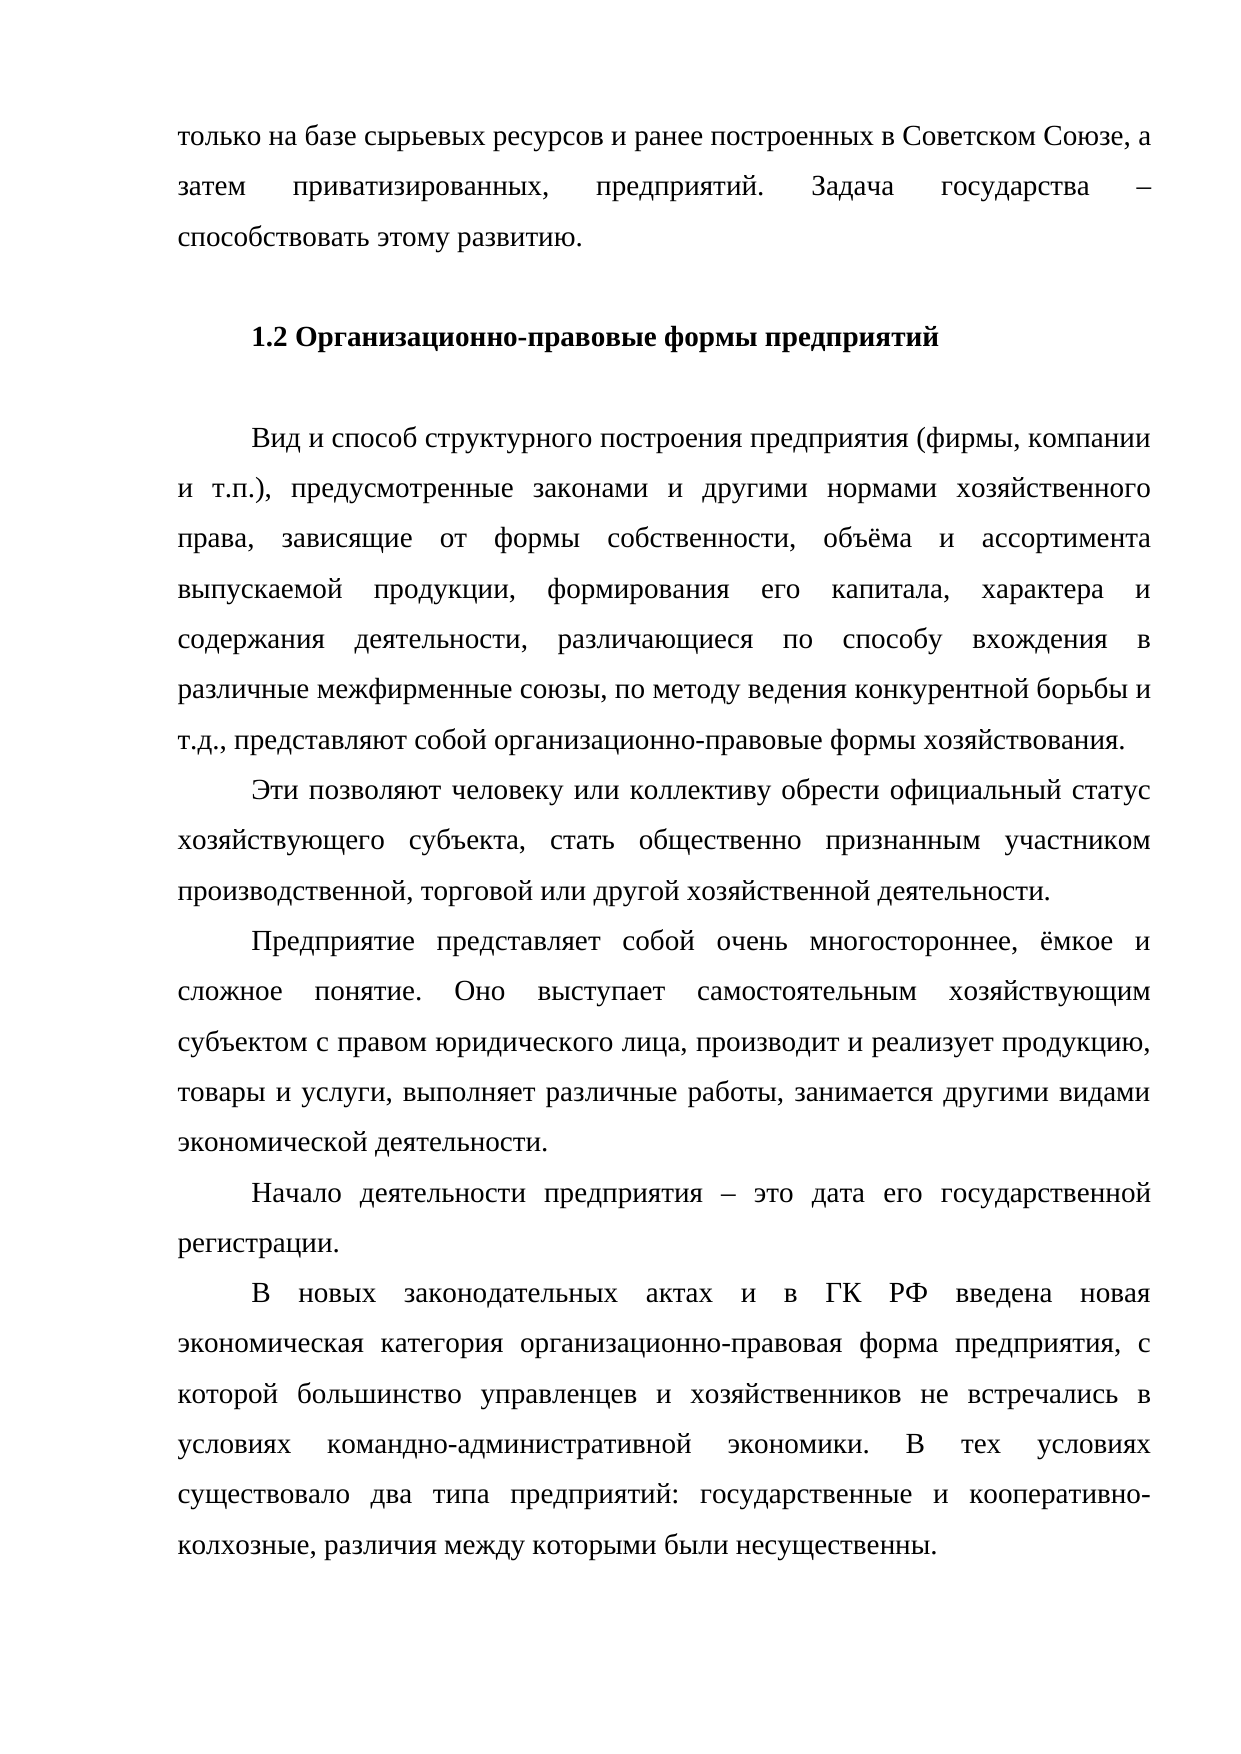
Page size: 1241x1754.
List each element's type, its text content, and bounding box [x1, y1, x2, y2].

text Вид и способ структурного построения предприятия (фирмы, компании и т.п.), предусмотренные законами и другими нормами хозяйственного права, зависящие от формы собственности, объёма и ассортимента выпускаемой продукции, формирования его капитала, характера и содержания деятельности, различающиеся по способу вхождения в различные межфирменные союзы, по методу ведения конкурентной борьбы и т.д., представляют собой организационно-правовые формы хозяйствования. [177, 420, 1152, 755]
text 1.2 Организационно-правовые формы предприятий [177, 319, 1152, 353]
text Эти позволяют человеку или коллективу обрести официальный статус хозяйствующего субъекта, стать общественно признанным участником производственной, торговой или другой хозяйственной деятельности. [177, 772, 1152, 906]
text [177, 118, 1152, 252]
text В новых законодательных актах и в ГК РФ введена новая экономическая категория организационно-правовая форма предприятия, с которой большинство управленцев и хозяйственников не встречались в условиях командно-административной экономики. В тех условиях существовало два типа предприятий: государственные и кооперативно-колхозные, различия между которыми были несущественны. [177, 1275, 1152, 1560]
text Предприятие представляет собой очень многостороннее, ёмкое и сложное понятие. Оно выступает самостоятельным хозяйствующим субъектом с правом юридического лица, производит и реализует продукцию, товары и услуги, выполняет различные работы, занимается другими видами экономической деятельности. [177, 923, 1152, 1158]
text Начало деятельности предприятия – это дата его государственной регистрации. [177, 1175, 1152, 1258]
